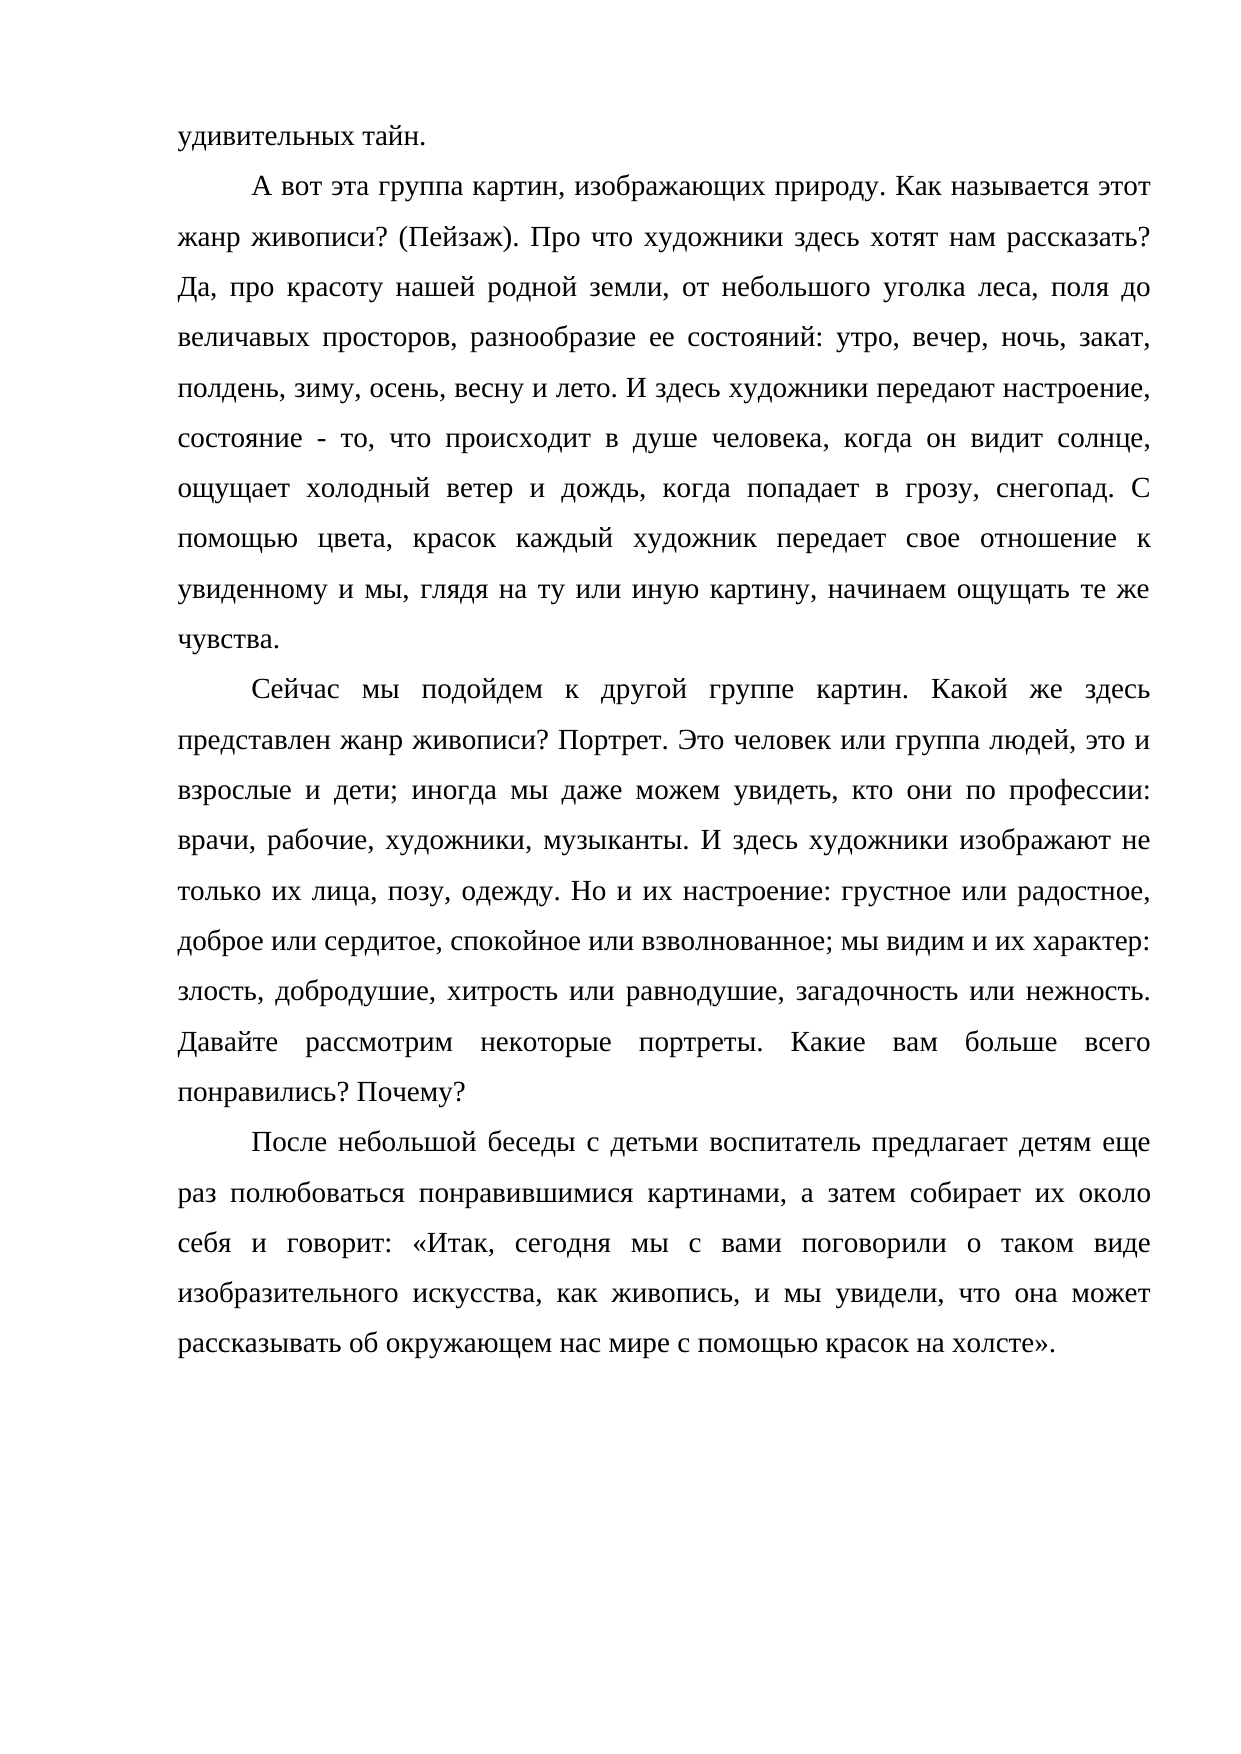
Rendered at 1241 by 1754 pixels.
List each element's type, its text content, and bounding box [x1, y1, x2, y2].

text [177, 118, 1152, 152]
text Сейчас мы подойдем к другой группе картин. Какой же здесь представлен жанр живописи? Портрет. Это человек или группа людей, это и взрослые и дети; иногда мы даже можем увидеть, кто они по профессии: врачи, рабочие, художники, музыканты. И здесь художники изображают не только их лица, позу, одежду. Но и их настроение: грустное или радостное, доброе или сердитое, спокойное или взволнованное; мы видим и их характер: злость, добродушие, хитрость или равнодушие, загадочность или нежность. Давайте рассмотрим некоторые портреты. Какие вам больше всего понравились? Почему? [177, 672, 1152, 1108]
text А вот эта группа картин, изображающих природу. Как называется этот жанр живописи? (Пейзаж). Про что художники здесь хотят нам рассказать? Да, про красоту нашей родной земли, от небольшого уголка леса, поля до величавых просторов, разнообразие ее состояний: утро, вечер, ночь, закат, полдень, зиму, осень, весну и лето. И здесь художники передают настроение, состояние - то, что происходит в душе человека, когда он видит солнце, ощущает холодный ветер и дождь, когда попадает в грозу, снегопад. С помощью цвета, красок каждый художник передает свое отношение к увиденному и мы, глядя на ту или иную картину, начинаем ощущать те же чувства. [177, 168, 1152, 655]
text После небольшой беседы с детьми воспитатель предлагает детям еще раз полюбоваться понравившимися картинами, а затем собирает их около себя и говорит: «Итак, сегодня мы с вами поговорили о таком виде изобразительного искусства, как живопись, и мы увидели, что она может рассказывать об окружающем нас мире с помощью красок на холсте». [177, 1124, 1152, 1359]
